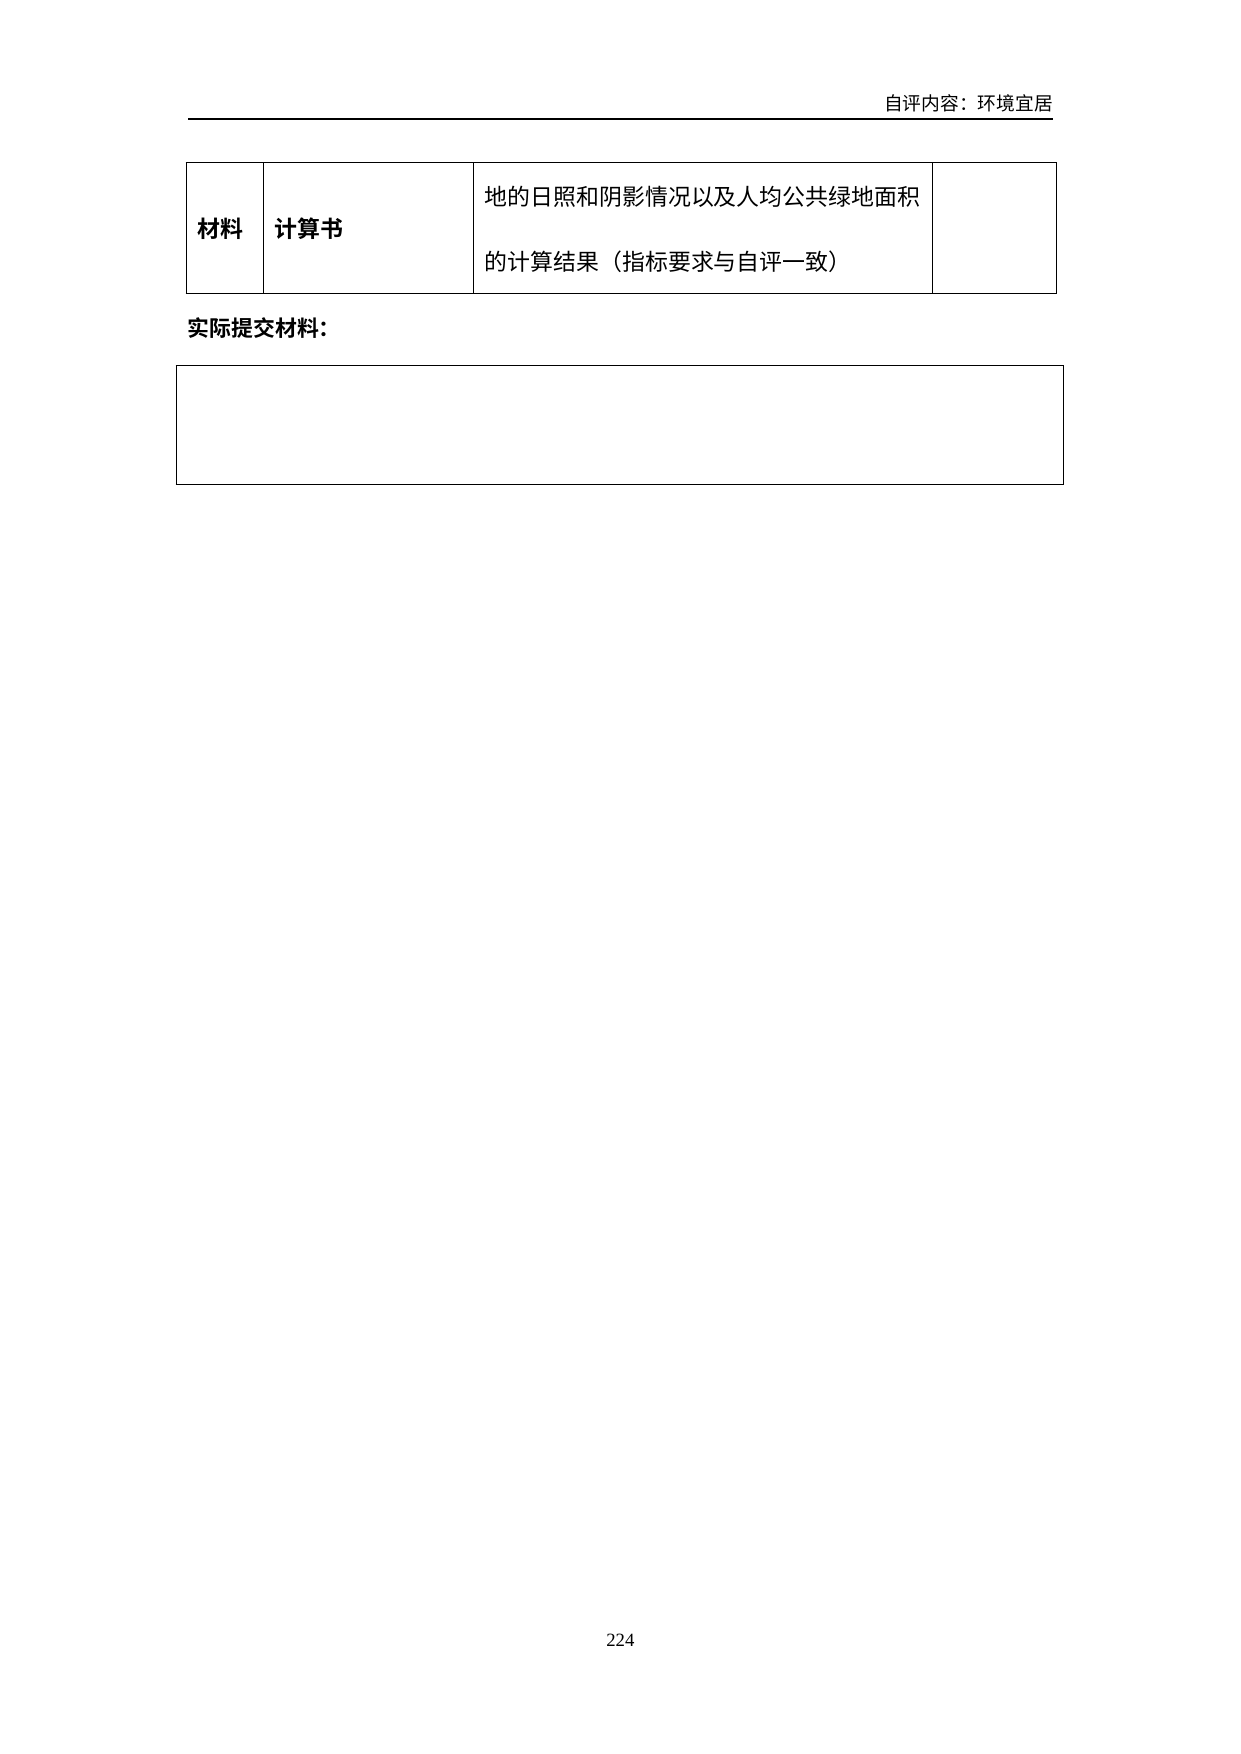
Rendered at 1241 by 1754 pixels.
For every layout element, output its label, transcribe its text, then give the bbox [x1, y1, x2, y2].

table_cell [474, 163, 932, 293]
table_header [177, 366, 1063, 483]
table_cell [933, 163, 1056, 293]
text 实际提交材料： [187, 310, 1053, 343]
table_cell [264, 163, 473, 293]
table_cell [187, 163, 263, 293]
